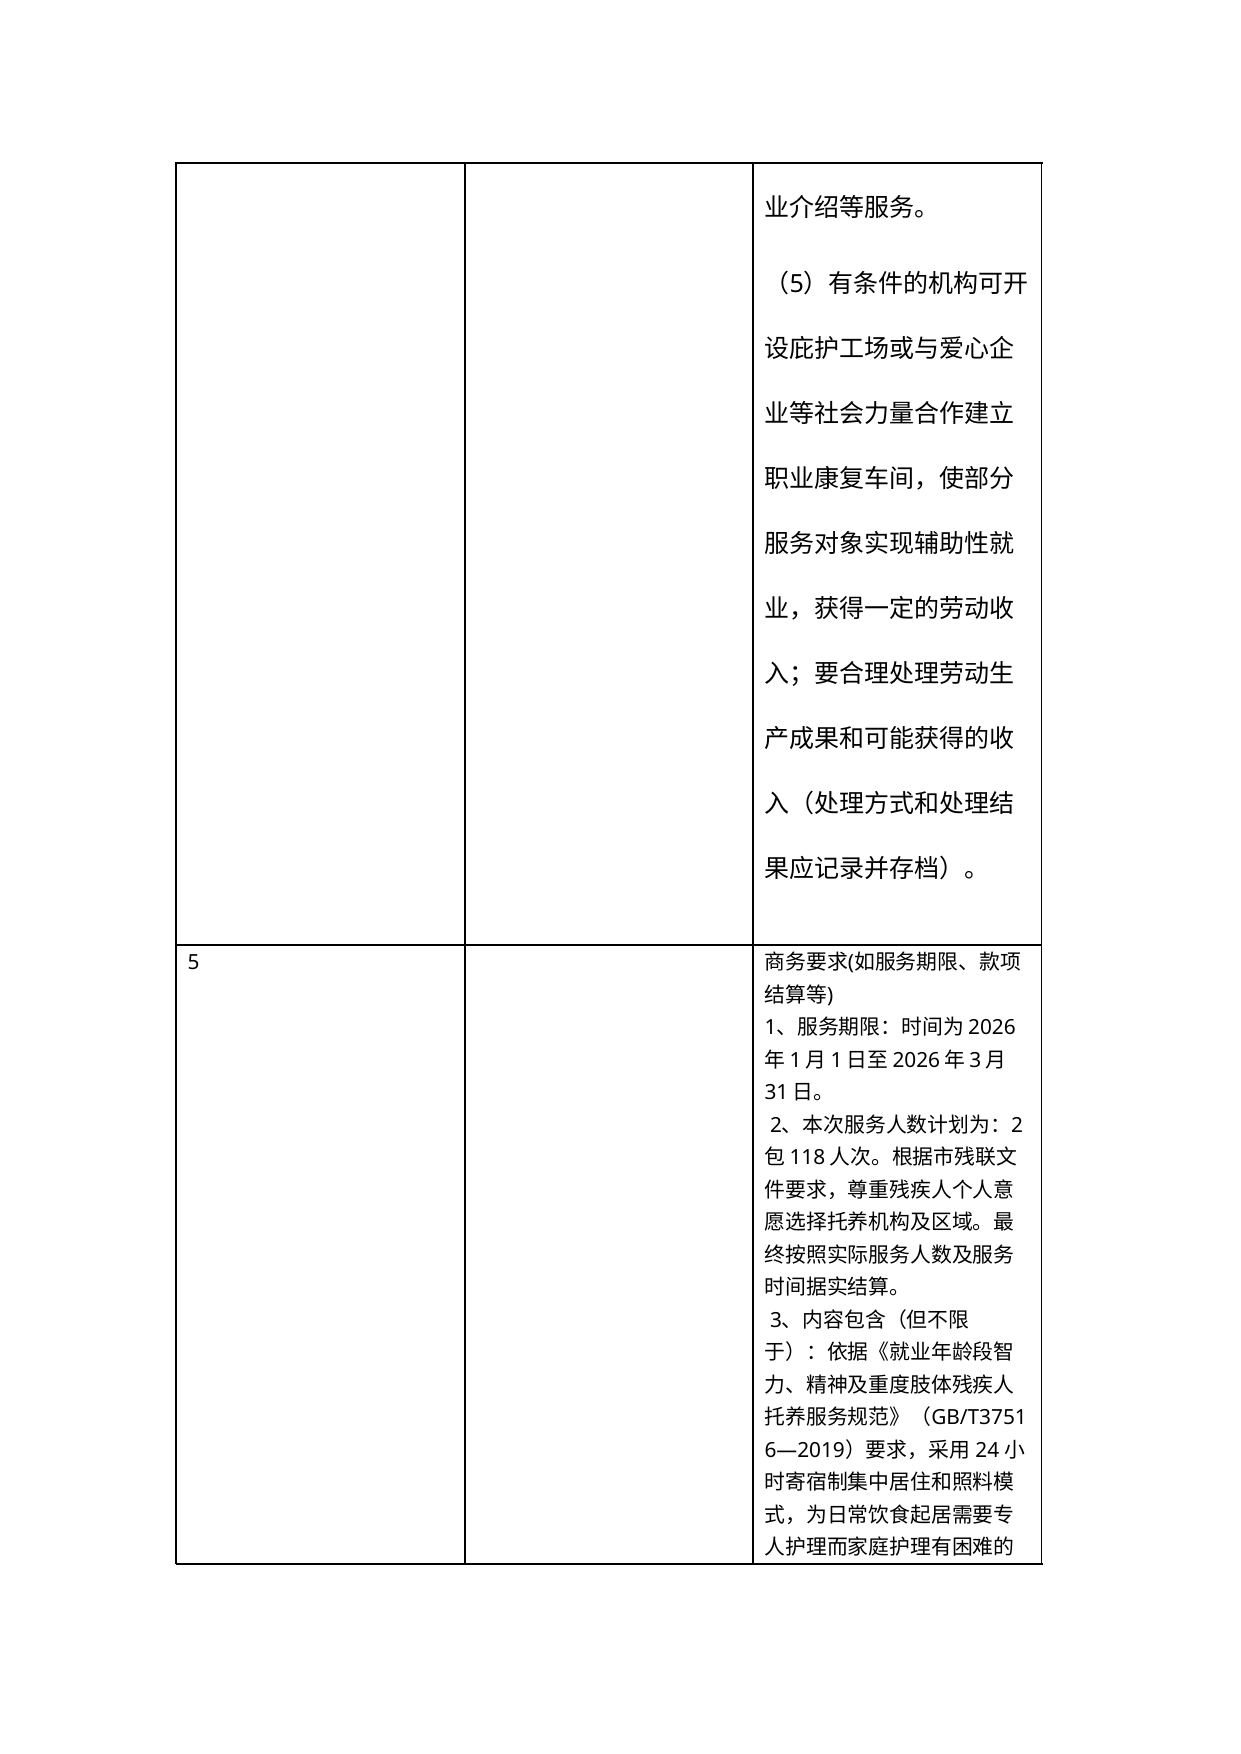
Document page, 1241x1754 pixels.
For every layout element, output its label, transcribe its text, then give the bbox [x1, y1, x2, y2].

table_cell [754, 164, 1041, 944]
table_cell [466, 164, 752, 944]
table_cell 4 [177, 164, 464, 944]
table_cell [466, 946, 752, 1563]
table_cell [754, 946, 1041, 1563]
table_cell 5 [177, 946, 464, 1563]
